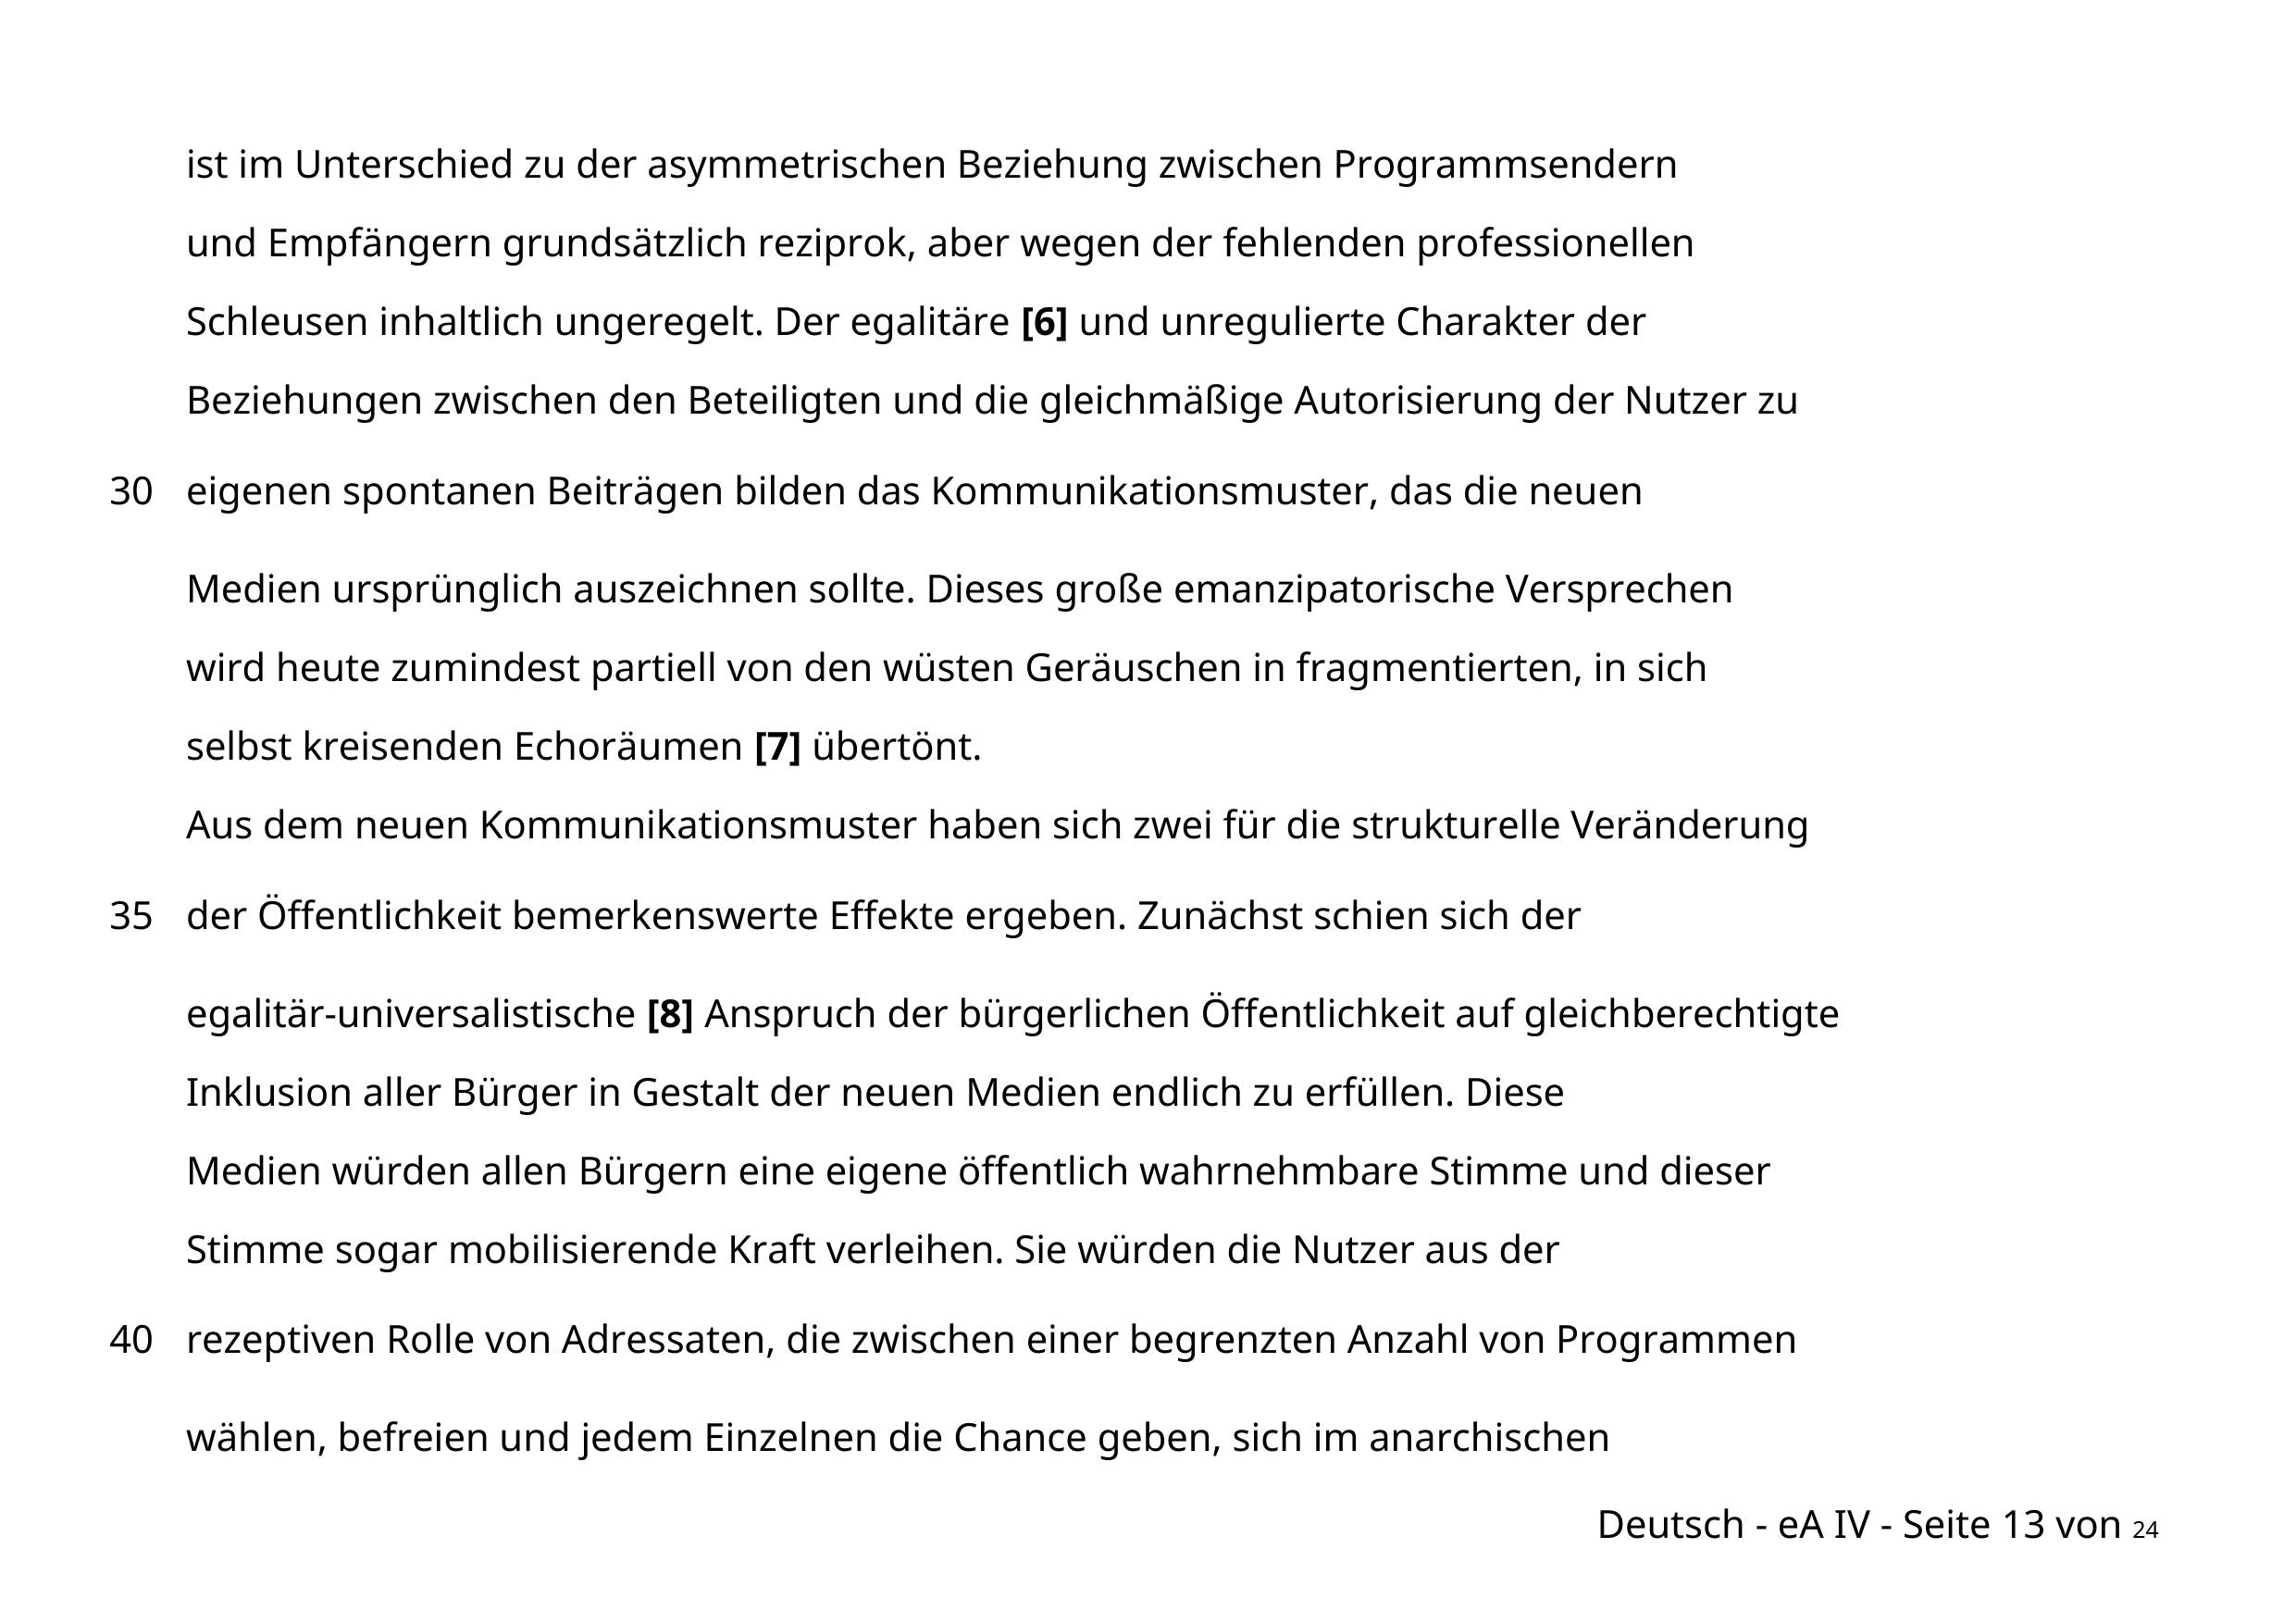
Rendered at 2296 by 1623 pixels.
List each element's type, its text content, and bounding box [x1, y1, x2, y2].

list egalitär-universalistische [8] Anspruch der bürgerlichen Öffentlichkeit auf gleichberechtigte [186, 985, 2159, 1038]
list Schleusen inhaltlich ungeregelt. Der egalitäre [6] und unregulierte Charakter der [186, 294, 2159, 347]
list 40 rezeptiven Rolle von Adressaten, die zwischen einer begrenzten Anzahl von Programmen [109, 1312, 2159, 1365]
list wählen, befreien und jedem Einzelnen die Chance geben, sich im anarchischen [186, 1410, 2159, 1463]
list Medien würden allen Bürgern eine eigene öffentlich wahrnehmbare Stimme und dieser [186, 1144, 2159, 1196]
list Stimme sogar mobilisierende Kraft verleihen. Sie würden die Nutzer aus der [186, 1222, 2159, 1274]
list Beziehungen zwischen den Beteiligten und die gleichmäßige Autorisierung der Nutzer zu [186, 373, 2159, 426]
list ist im Unterschied zu der asymmetrischen Beziehung zwischen Programmsendern [186, 137, 2159, 189]
list Aus dem neuen Kommunikationsmuster haben sich zwei für die strukturelle Veränderung [186, 798, 2159, 850]
list Medien ursprünglich auszeichnen sollte. Dieses große emanzipatorische Versprechen [186, 562, 2159, 613]
list wird heute zumindest partiell von den wüsten Geräuschen in fragmentierten, in sich [186, 640, 2159, 692]
list selbst kreisenden Echoräumen [7] übertönt. [186, 719, 2159, 771]
list Inklusion aller Bürger in Gestalt der neuen Medien endlich zu erfüllen. Diese [186, 1065, 2159, 1117]
list 30 eigenen spontanen Beiträgen bilden das Kommunikationsmuster, das die neuen [109, 464, 2159, 515]
list 35 der Öffentlichkeit bemerkenswerte Effekte ergeben. Zunächst schien sich der [109, 887, 2159, 940]
list und Empfängern grundsätzlich reziprok, aber wegen der fehlenden professionellen [186, 216, 2159, 267]
